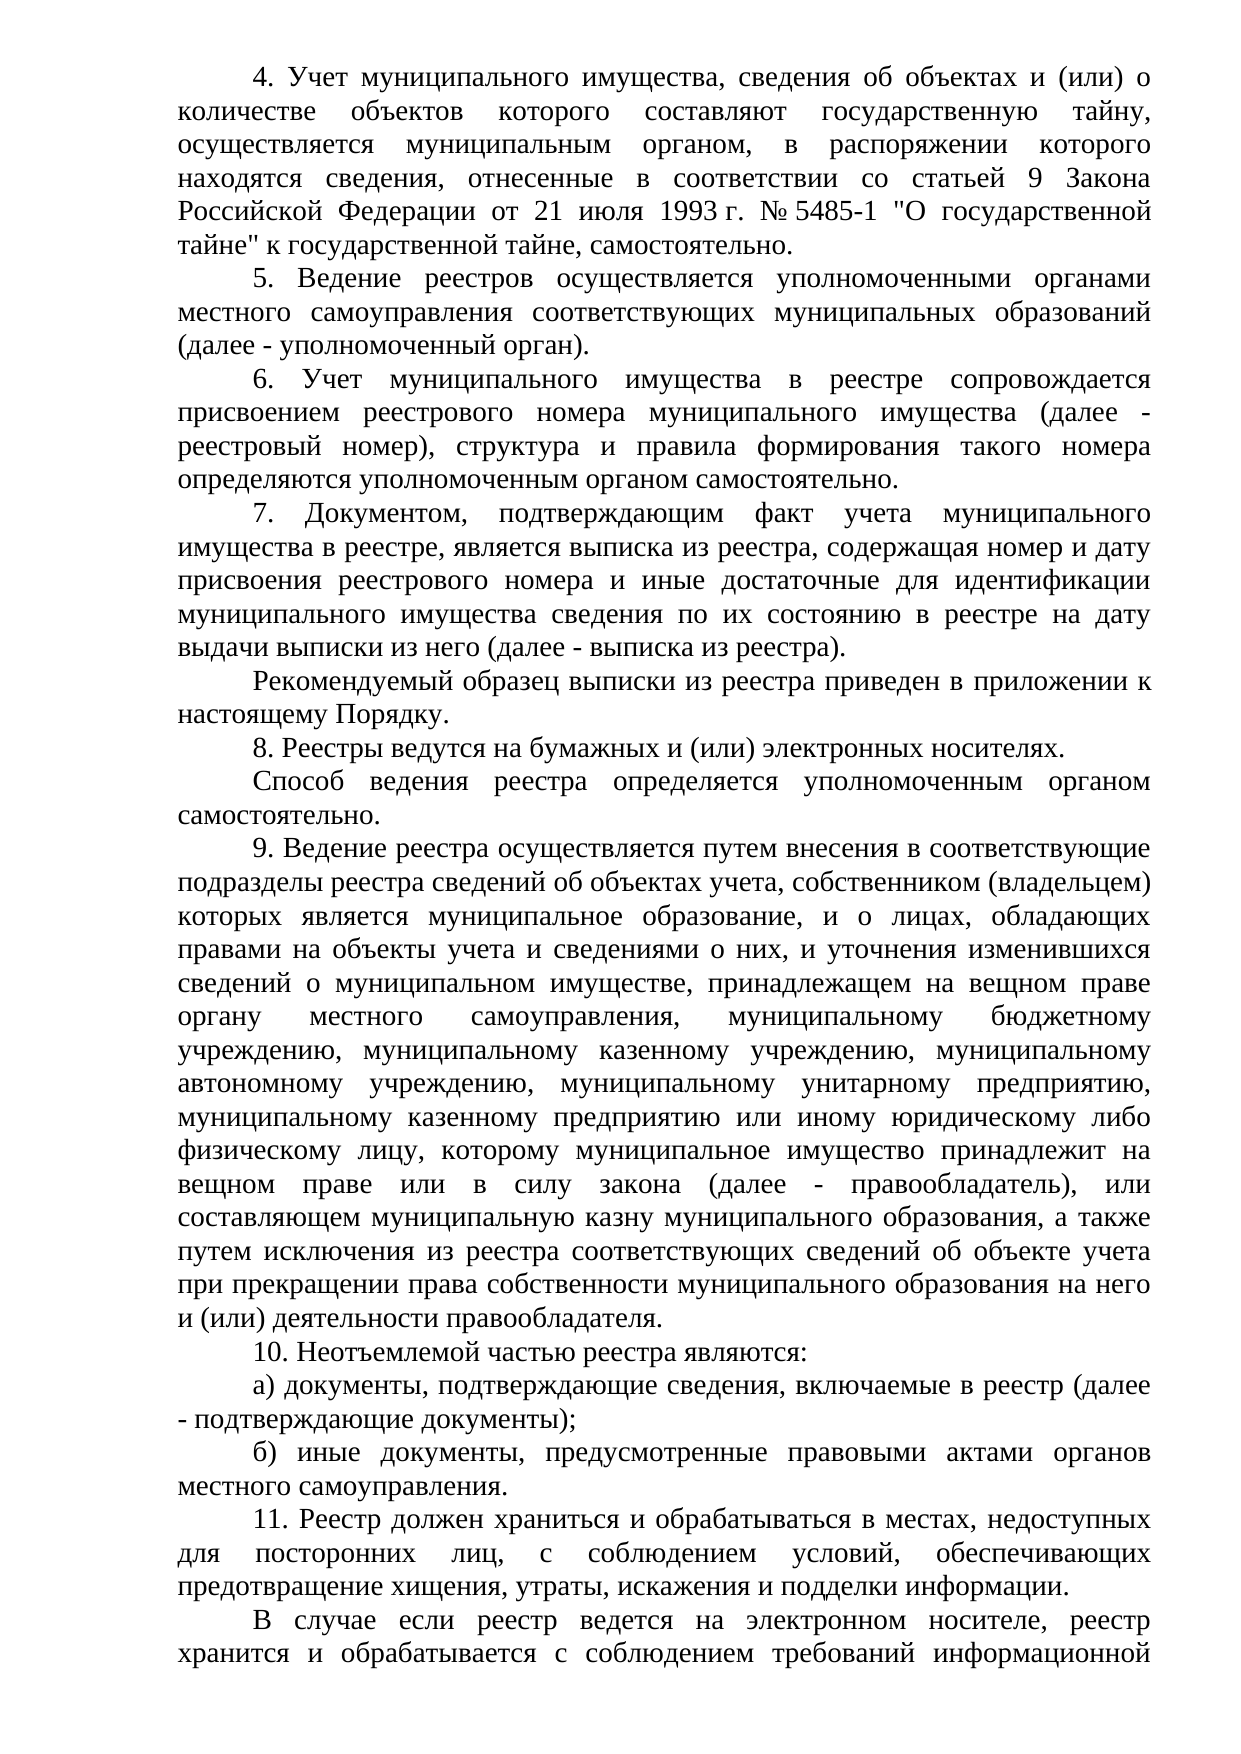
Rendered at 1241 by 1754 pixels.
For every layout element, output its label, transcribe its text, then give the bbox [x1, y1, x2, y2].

text 8. Реестры ведутся на бумажных и (или) электронных носителях. [177, 730, 1152, 763]
text Способ ведения реестра определяется уполномоченным органом самостоятельно. [177, 763, 1152, 831]
text б) иные документы, предусмотренные правовыми актами органов местного самоуправления. [177, 1434, 1152, 1501]
text 10. Неотъемлемой частью реестра являются: [177, 1334, 1152, 1367]
text 6. Учет муниципального имущества в реестре сопровождается присвоением реестрового номера муниципального имущества (далее - реестровый номер), структура и правила формирования такого номера определяются уполномоченным органом самостоятельно. [177, 361, 1152, 495]
text 5. Ведение реестров осуществляется уполномоченными органами местного самоуправления соответствующих муниципальных образований (далее - уполномоченный орган). [177, 260, 1152, 361]
text а) документы, подтверждающие сведения, включаемые в реестр (далее - подтверждающие документы); [177, 1367, 1152, 1434]
text 9. Ведение реестра осуществляется путем внесения в соответствующие подразделы реестра сведений об объектах учета, собственником (владельцем) которых является муниципальное образование, и о лицах, обладающих правами на объекты учета и сведениями о них, и уточнения изменившихся сведений о муниципальном имуществе, принадлежащем на вещном праве органу местного самоуправления, муниципальному бюджетному учреждению, муниципальному казенному учреждению, муниципальному автономному учреждению, муниципальному унитарному предприятию, муниципальному казенному предприятию или иному юридическому либо физическому лицу, которому муниципальное имущество принадлежит на вещном праве или в силу закона (далее - правообладатель), или составляющем муниципальную казну муниципального образования, а также путем исключения из реестра соответствующих сведений об объекте учета при прекращении права собственности муниципального образования на него и (или) деятельности правообладателя. [177, 831, 1152, 1334]
text 7. Документом, подтверждающим факт учета муниципального имущества в реестре, является выписка из реестра, содержащая номер и дату присвоения реестрового номера и иные достаточные для идентификации муниципального имущества сведения по их состоянию в реестре на дату выдачи выписки из него (далее - выписка из реестра). [177, 495, 1152, 663]
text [177, 1602, 1152, 1669]
text 4. Учет муниципального имущества, сведения об объектах и (или) о количестве объектов которого составляют государственную тайну, осуществляется муниципальным органом, в распоряжении которого находятся сведения, отнесенные в соответствии со статьей 9 Закона Российской Федерации от 21 июля 1993 г. № 5485-1 "О государственной тайне" к государственной тайне, самостоятельно. [177, 59, 1152, 260]
text 11. Реестр должен храниться и обрабатываться в местах, недоступных для посторонних лиц, с соблюдением условий, обеспечивающих предотвращение хищения, утраты, искажения и подделки информации. [177, 1501, 1152, 1602]
text Рекомендуемый образец выписки из реестра приведен в приложении к настоящему Порядку. [177, 663, 1152, 730]
